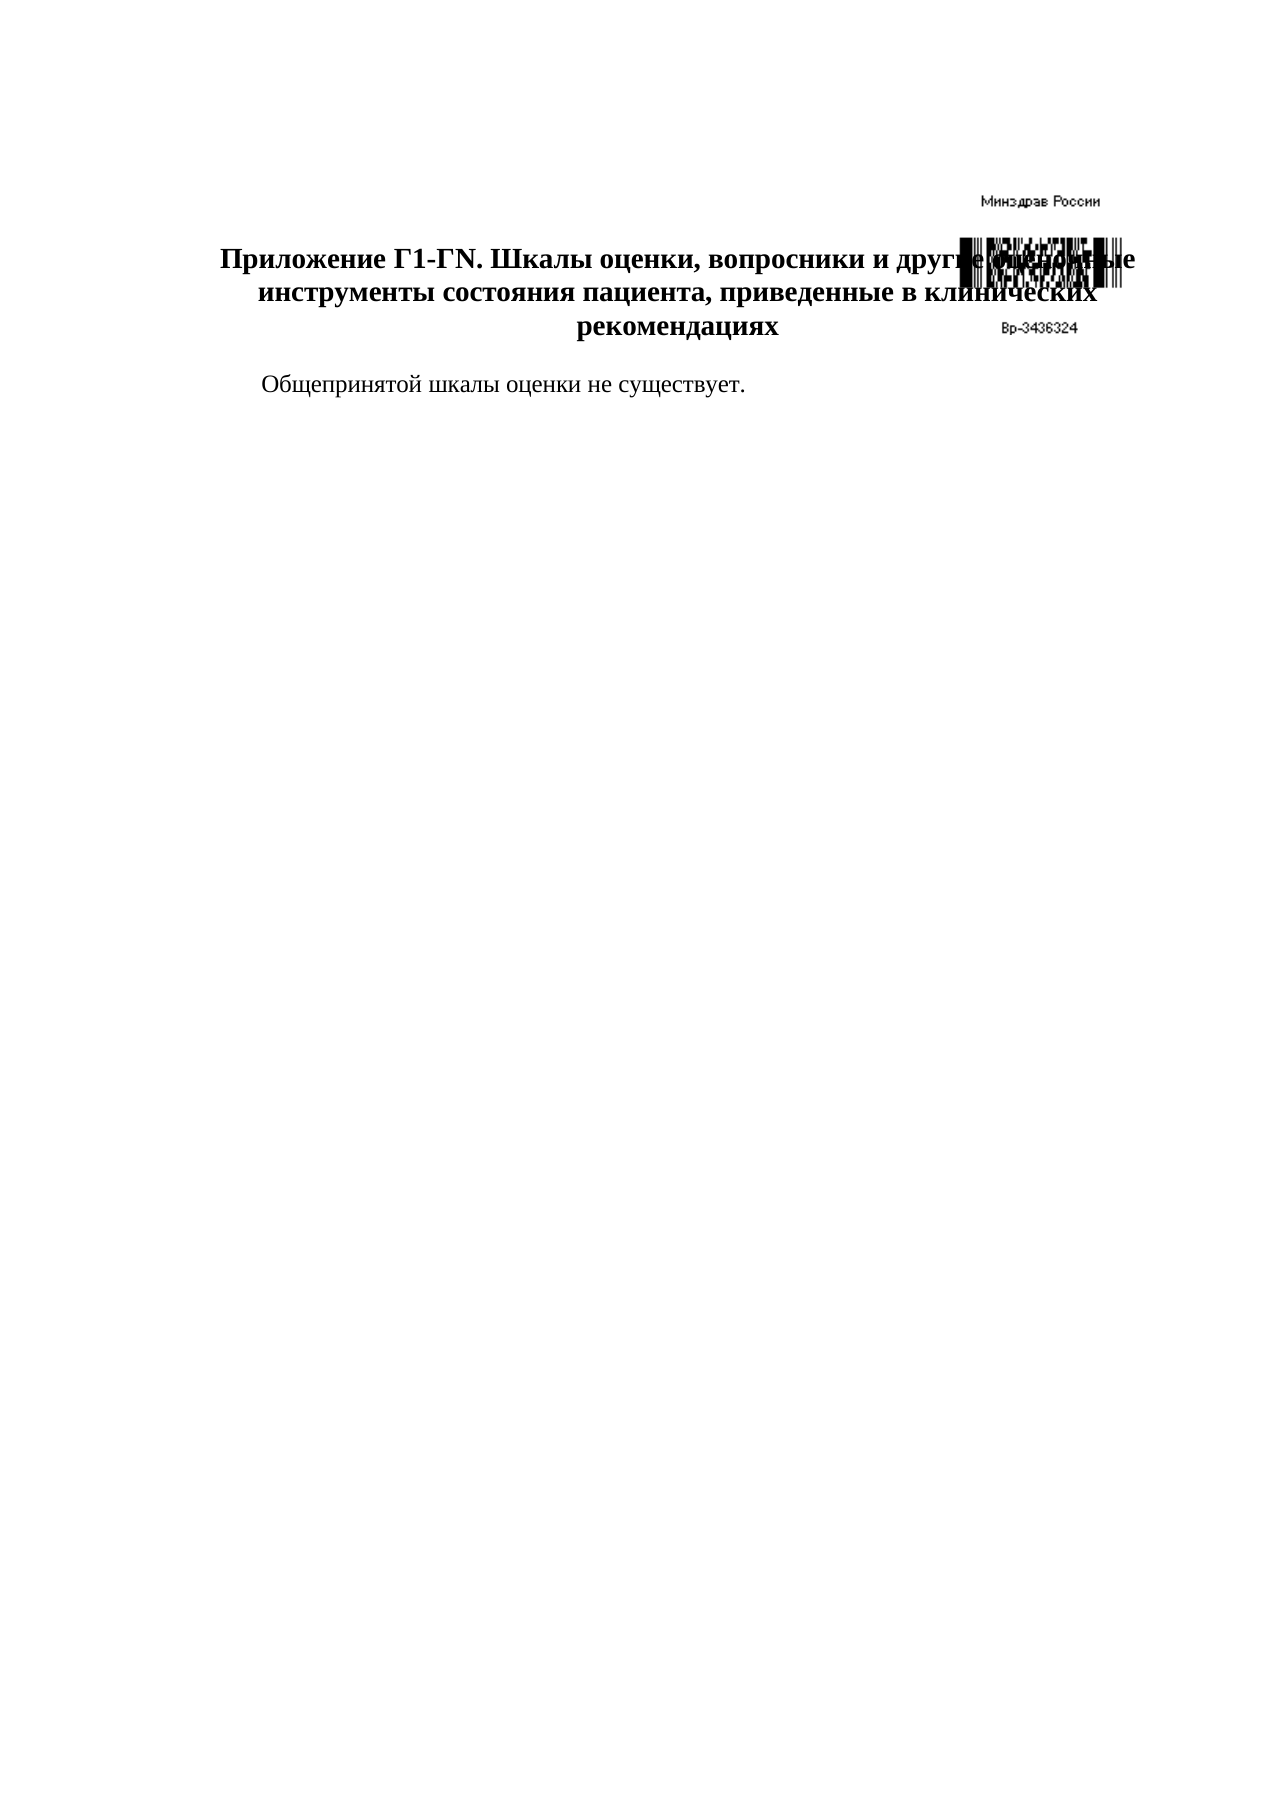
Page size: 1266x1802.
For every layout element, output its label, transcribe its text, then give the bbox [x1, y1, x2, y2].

subtitle Приложение Г1-ГN. Шкалы оценки, вопросники и другие оценочные инструменты состояния пациента, приведенные в клинических рекомендациях [217, 241, 1138, 342]
text Общепринятой шкалы оценки не существует. [261, 369, 1180, 398]
picture [913, 191, 1169, 335]
